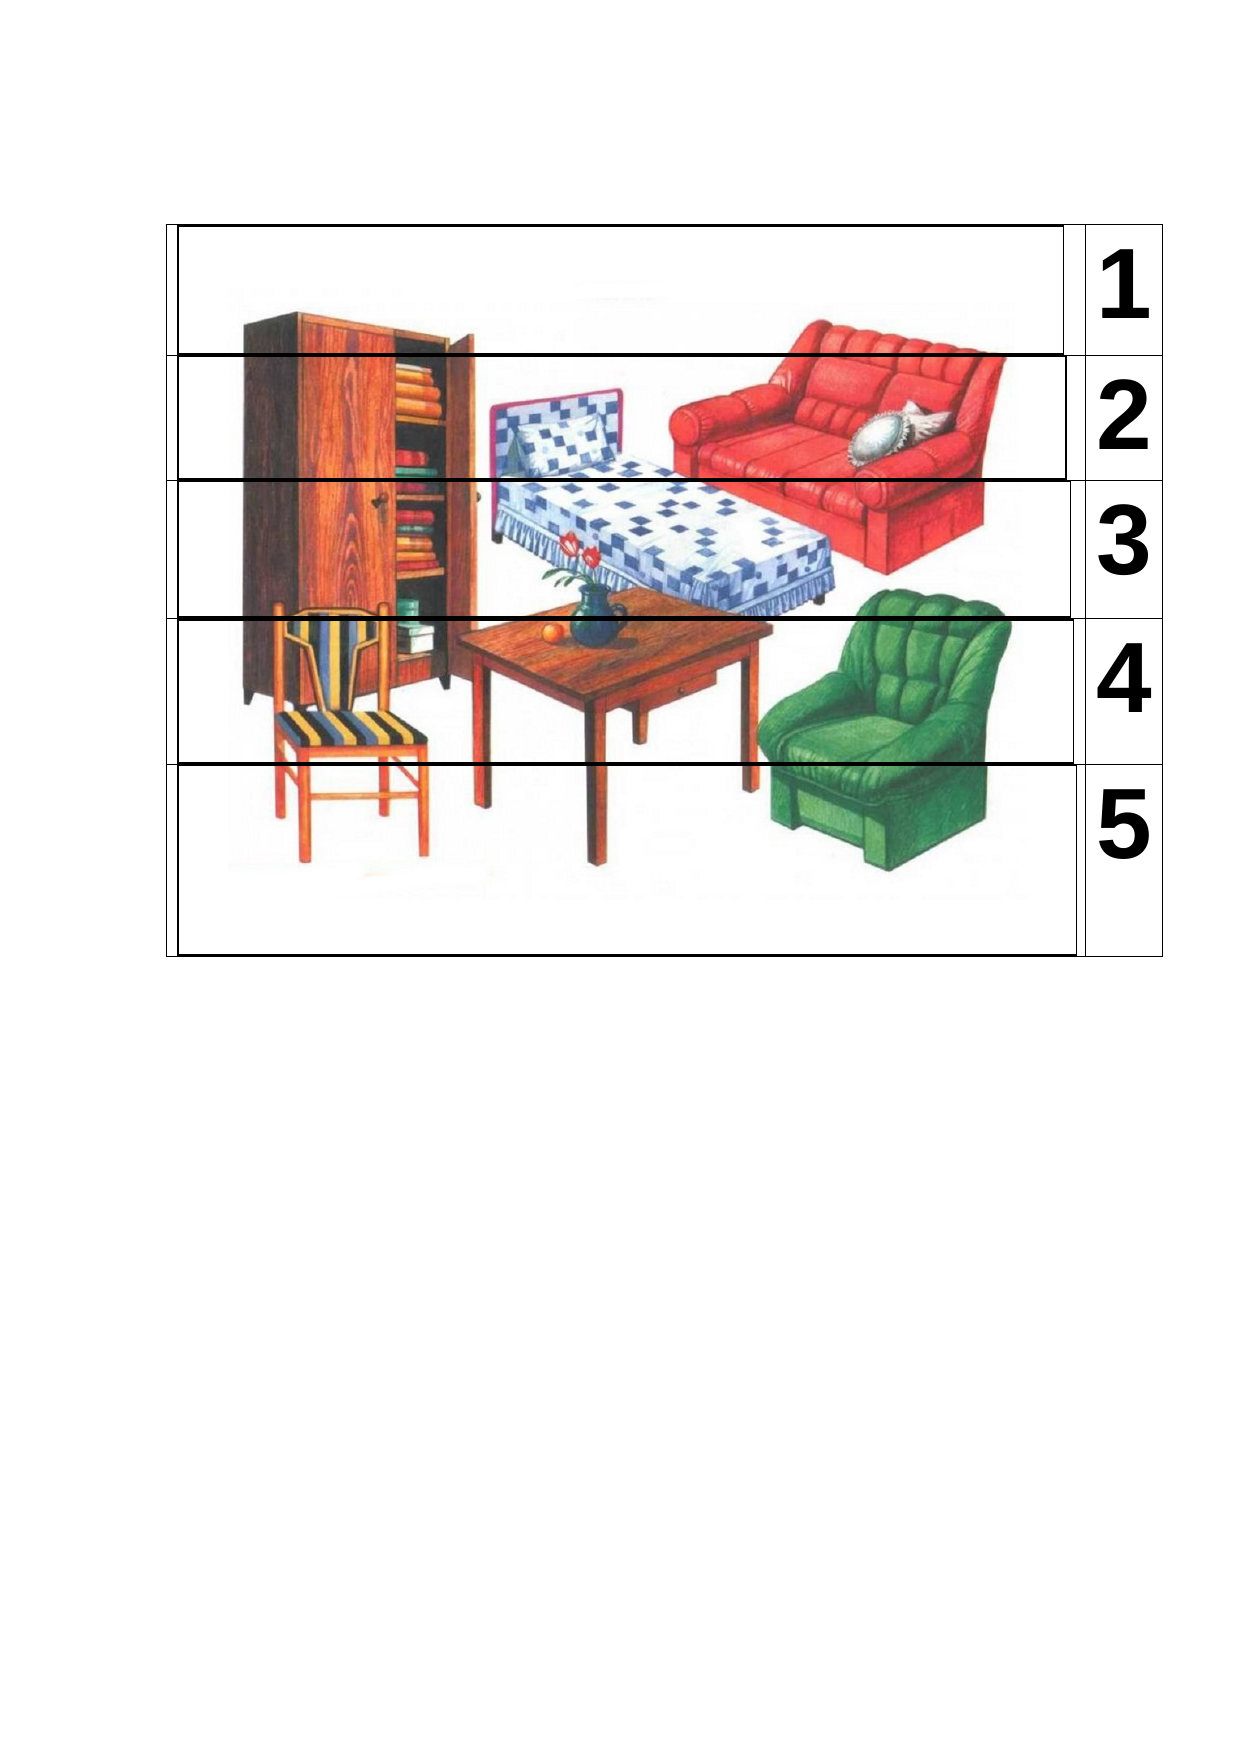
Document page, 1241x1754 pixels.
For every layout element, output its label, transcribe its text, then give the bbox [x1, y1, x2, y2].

table_cell [1077, 765, 1085, 956]
table_cell 4 [1086, 619, 1162, 764]
picture [179, 621, 1073, 762]
table_cell [1074, 619, 1085, 764]
picture [179, 482, 1070, 616]
picture [179, 357, 1065, 478]
table_cell [167, 481, 177, 618]
table_cell 3 [1086, 481, 1162, 618]
table_header [167, 225, 177, 354]
table_cell 2 [1086, 356, 1162, 480]
table_cell [1071, 481, 1085, 618]
table_header [1064, 225, 1085, 354]
table_cell [1067, 356, 1085, 480]
table_cell 5 [1086, 765, 1162, 956]
table_cell [167, 356, 177, 480]
table_cell [167, 765, 177, 956]
picture [179, 766, 1076, 954]
picture [179, 227, 1063, 353]
table_header 1 [1086, 225, 1162, 354]
table_cell [167, 619, 177, 764]
